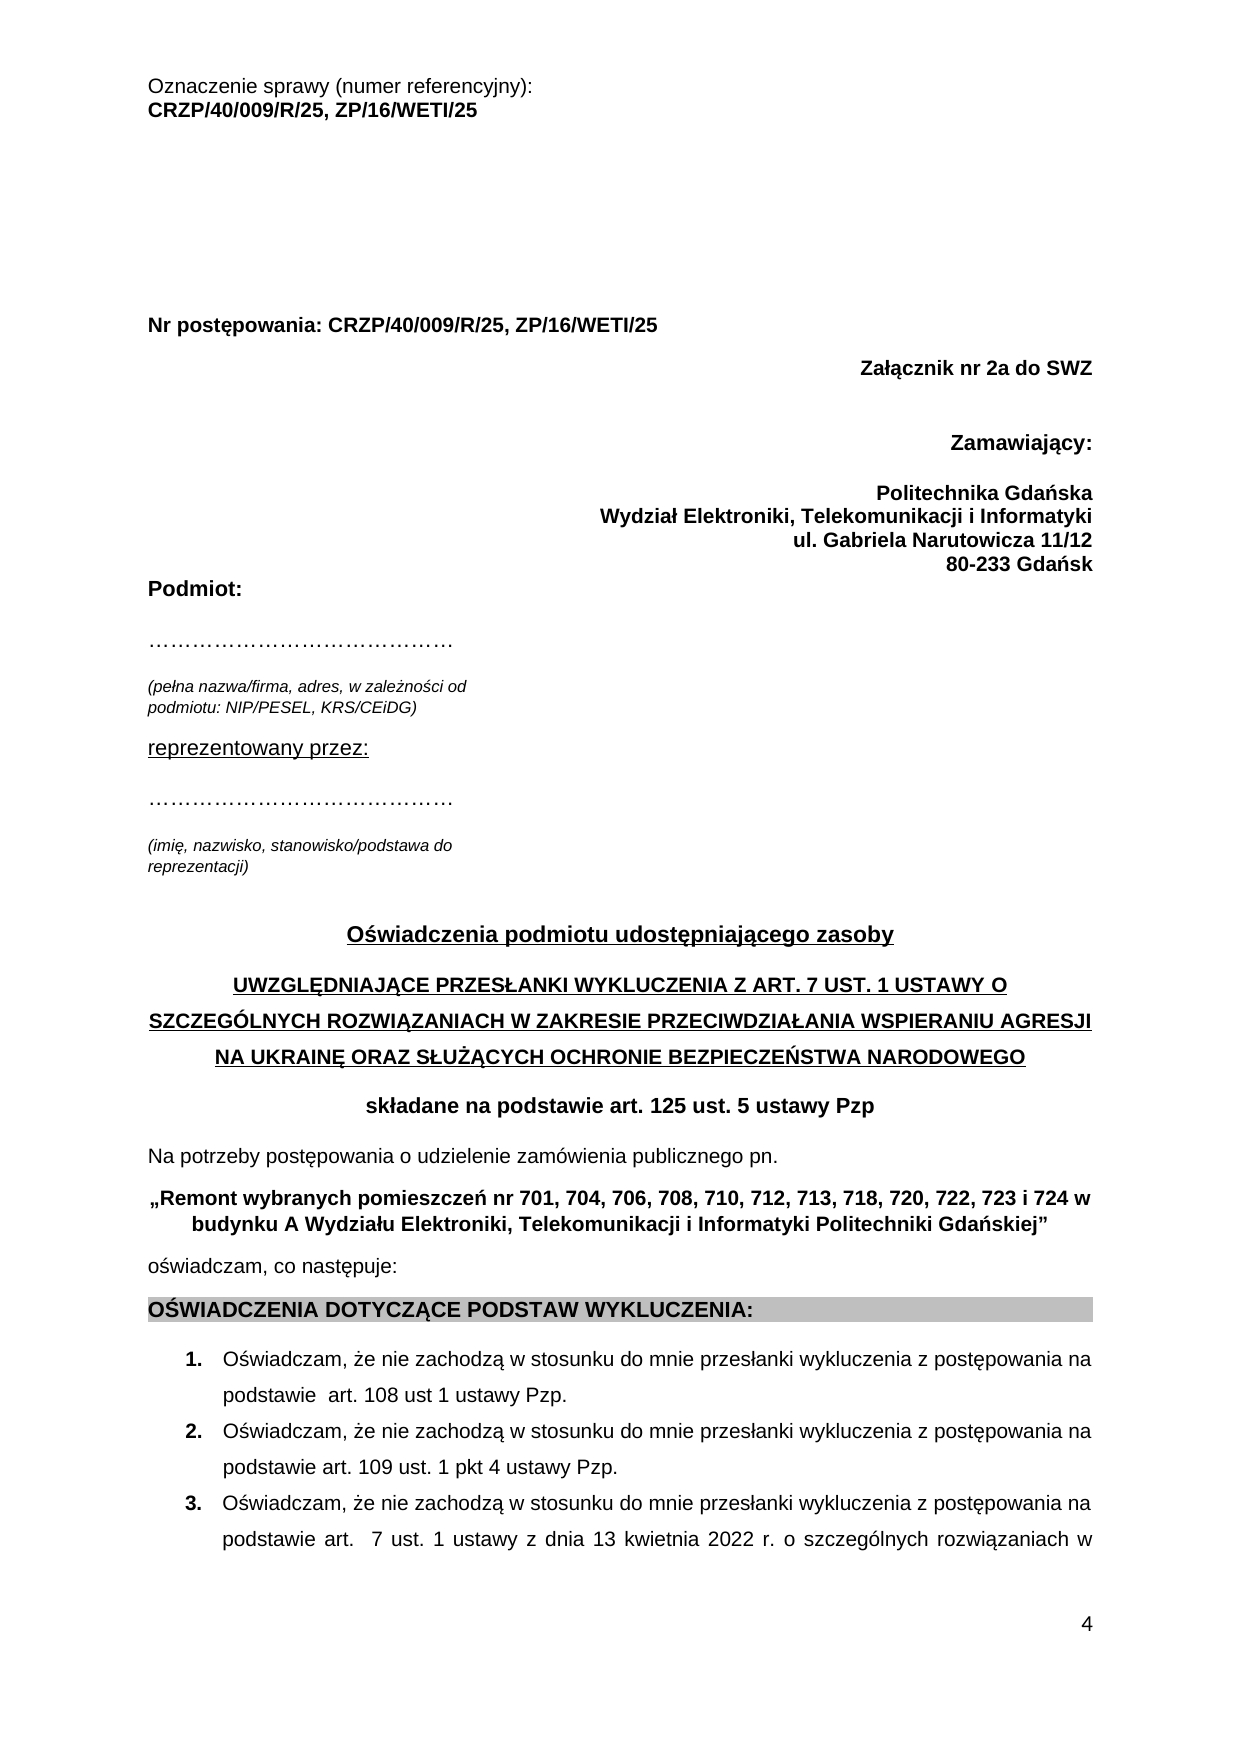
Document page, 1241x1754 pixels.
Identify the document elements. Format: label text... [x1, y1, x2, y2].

text „Remont wybranych pomieszczeń nr 701, 704, 706, 708, 710, 712, 713, 718, 720, 722, 723 i 724 w budynku A Wydziału Elektroniki, Telekomunikacji i Informatyki Politechniki Gdańskiej” [148, 1186, 1093, 1236]
text Wydział Elektroniki, Telekomunikacji i Informatyki [148, 504, 1093, 528]
text reprezentowany przez: [148, 735, 1093, 760]
subtitle Załącznik nr 2a do SWZ [148, 356, 1093, 379]
text ul. Gabriela Narutowicza 11/12 [148, 528, 1093, 552]
text Podmiot: [148, 576, 1093, 601]
text Oświadczenia podmiotu udostępniającego zasoby [148, 921, 1093, 947]
list Oświadczam, że nie zachodzą w stosunku do mnie przesłanki wykluczenia z postępowania na podstawie art. 108 ust 1 ustawy Pzp. [185, 1347, 1093, 1407]
text (imię, nazwisko, stanowisko/podstawa do reprezentacji) [148, 836, 472, 876]
text UWZGLĘDNIAJĄCE PRZESŁANKI WYKLUCZENIA Z ART. 7 UST. 1 USTAWY o szczególnych rozwiązaniach w zakresie przeciwdziałania wspieraniu agresji na Ukrainę oraz służących ochronie bezpieczeństwa narodowego [148, 973, 1093, 1069]
text Nr postępowania: CRZP/40/009/R/25, ZP/16/WETI/25 [148, 313, 1093, 337]
text Zamawiający: [694, 430, 1093, 455]
text składane na podstawie art. 125 ust. 5 ustawy Pzp [148, 1093, 1093, 1118]
text Politechnika Gdańska [148, 480, 1093, 504]
text oświadczam, co następuje: [148, 1254, 1093, 1278]
text (pełna nazwa/firma, adres, w zależności od podmiotu: NIP/PESEL, KRS/CEiDG) [148, 677, 472, 717]
text …………………………………… [148, 627, 472, 652]
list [185, 1491, 1093, 1551]
text …………………………………… [148, 785, 472, 811]
text Na potrzeby postępowania o udzielenie zamówienia publicznego pn. [148, 1143, 1093, 1167]
list Oświadczam, że nie zachodzą w stosunku do mnie przesłanki wykluczenia z postępowania na podstawie art. 109 ust. 1 pkt 4 ustawy Pzp. [185, 1419, 1093, 1479]
text OŚWIADCZENIA DOTYCZĄCE PODSTAW WYKLUCZENIA: [148, 1297, 1093, 1322]
text 80-233 Gdańsk [148, 552, 1093, 576]
